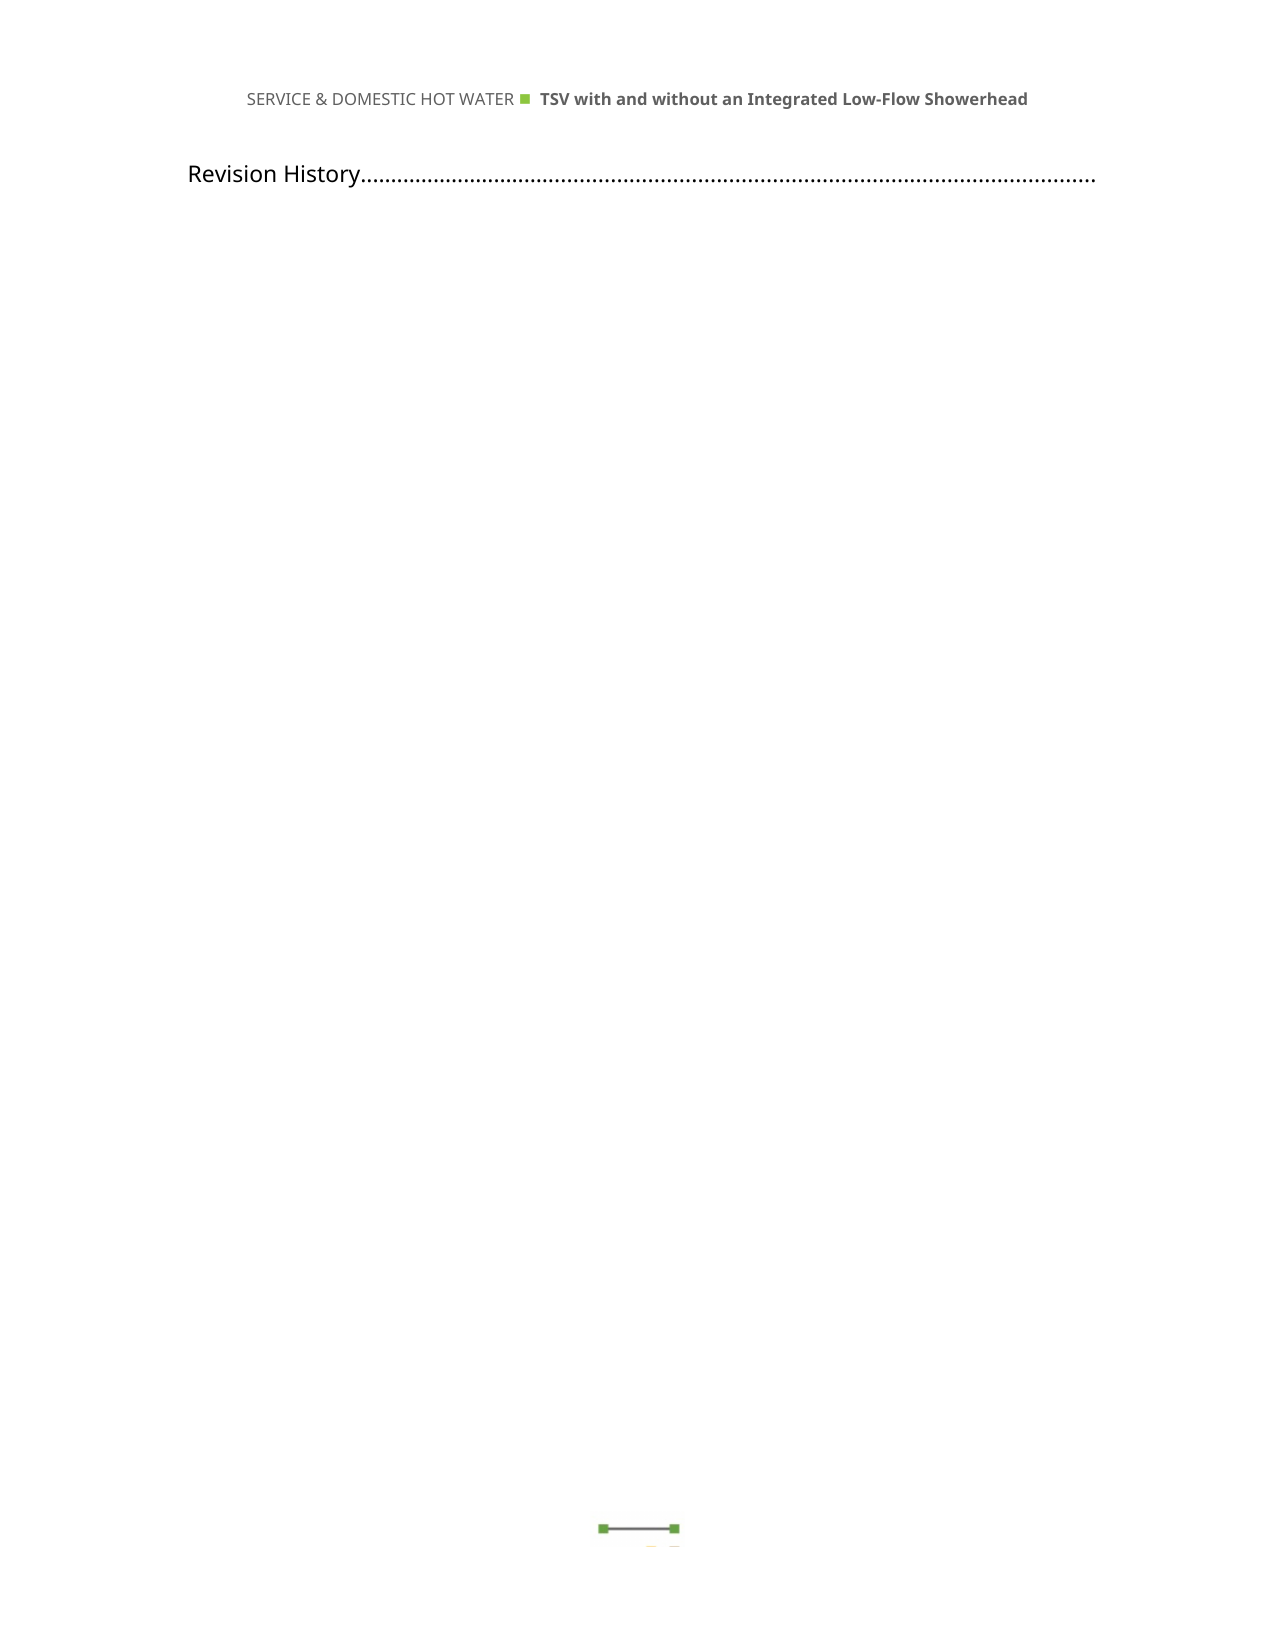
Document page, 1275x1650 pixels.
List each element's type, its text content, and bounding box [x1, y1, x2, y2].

text Revision History 23 [187, 158, 1087, 189]
picture [589, 1512, 684, 1547]
